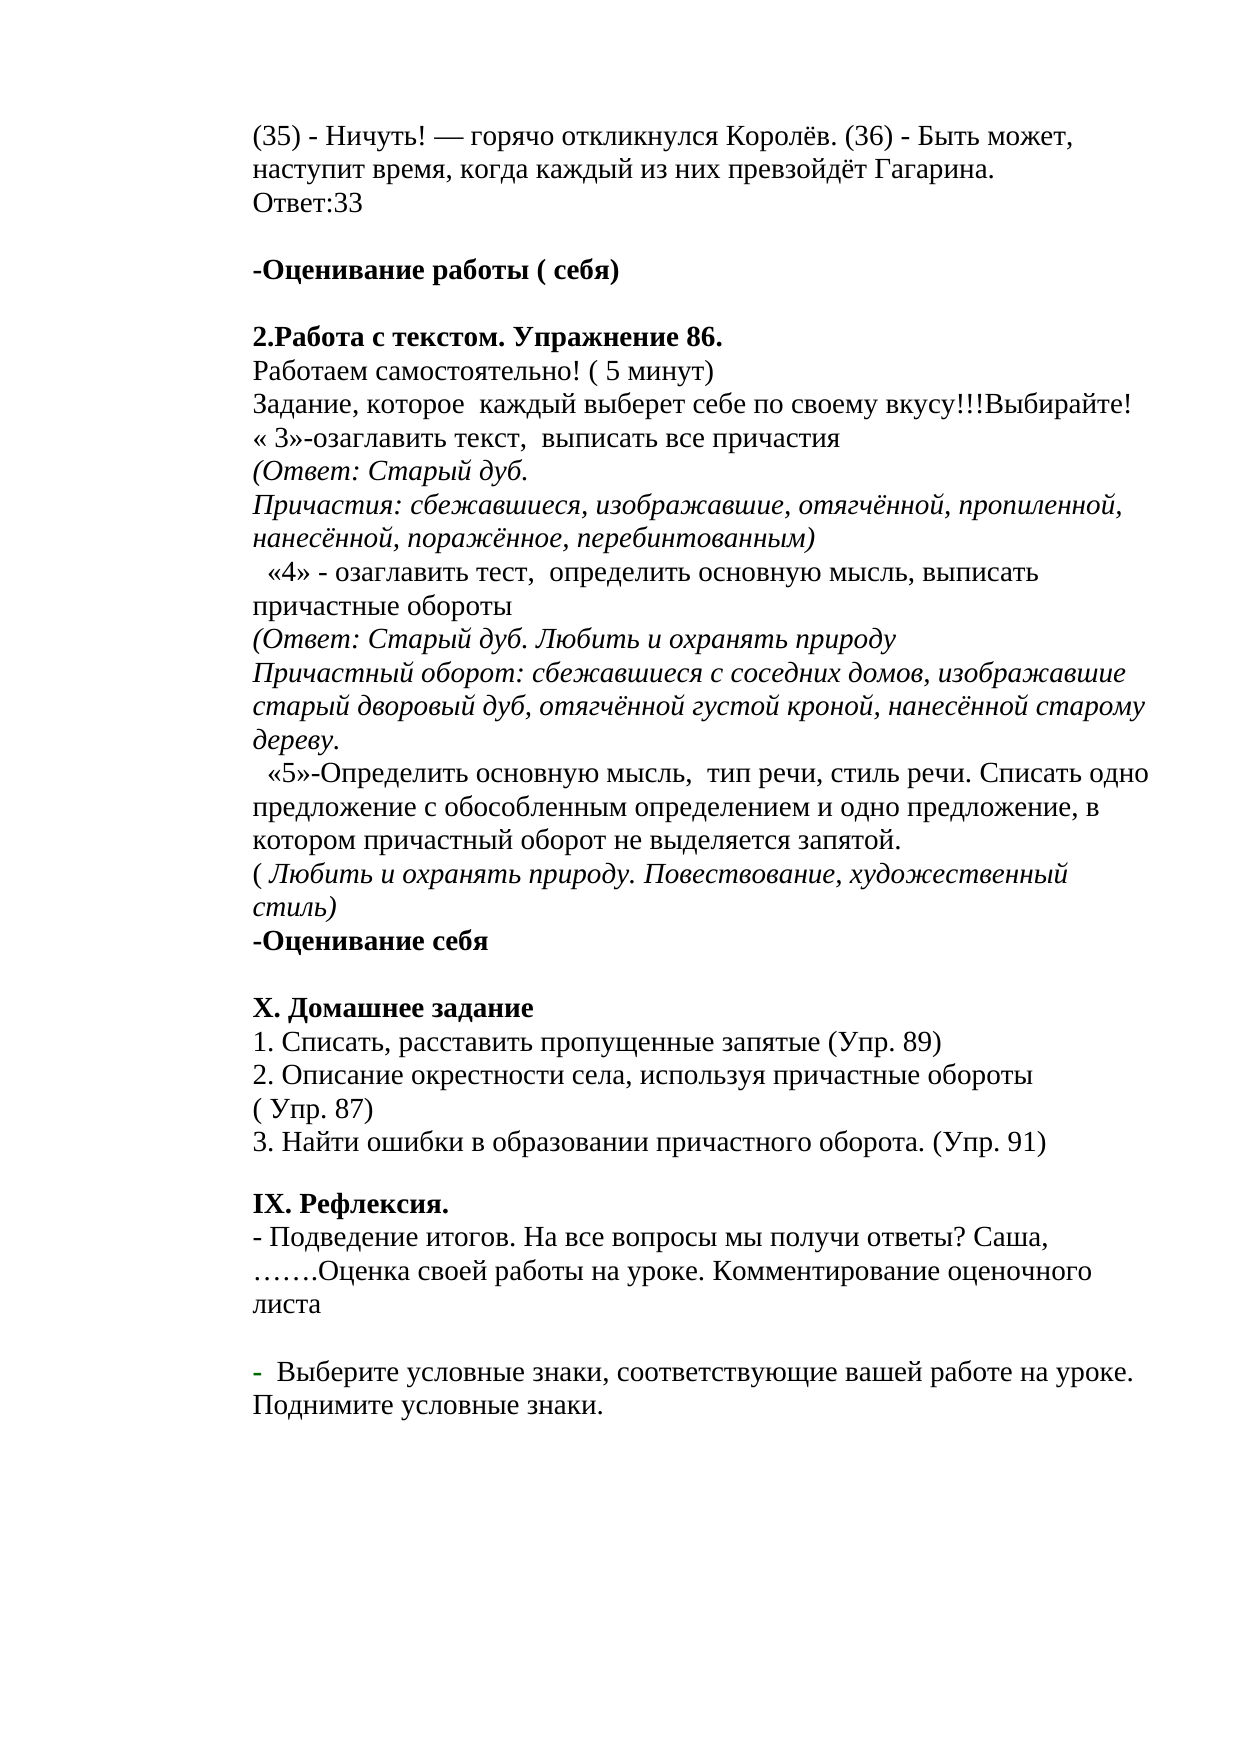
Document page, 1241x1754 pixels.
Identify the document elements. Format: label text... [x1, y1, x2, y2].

text ( Упр. 87) [252, 1091, 1152, 1124]
text (35) - Ничуть! — горячо откликнулся Королёв. (36) - Быть может, наступит время, когда каждый из них превзойдёт Гагарина. [252, 118, 1152, 185]
text Причастия: сбежавшиеся, изображавшие, отягчённой, пропиленной, нанесённой, поражённое, перебинтованным) [252, 487, 1152, 554]
text (Ответ: Старый дуб. Любить и охранять природу [252, 621, 1152, 655]
text «5»-Определить основную мысль, тип речи, стиль речи. Списать одно предложение с обособленным определением и одно предложение, в котором причастный оборот не выделяется запятой. [252, 755, 1152, 856]
text IX. Рефлексия. [252, 1186, 1152, 1219]
text 2. Описание окрестности села, используя причастные обороты [252, 1057, 1152, 1091]
text Работаем самостоятельно! ( 5 минут) [252, 353, 1152, 386]
text (Ответ: Старый дуб. [252, 453, 1152, 487]
text -Оценивание себя [252, 923, 1152, 957]
text - Выберите условные знаки, соответствующие вашей работе на уроке. Поднимите условные знаки. [252, 1354, 1152, 1421]
text 2.Работа с текстом. Упражнение 86. [252, 319, 1152, 353]
text ( Любить и охранять природу. Повествование, художественный стиль) [252, 856, 1152, 923]
text « 3»-озаглавить текст, выписать все причастия [252, 420, 1152, 453]
text «4» - озаглавить тест, определить основную мысль, выписать причастные обороты [252, 554, 1152, 621]
text -Оценивание работы ( себя) [252, 252, 1152, 286]
text Задание, которое каждый выберет себе по своему вкусу!!!Выбирайте! [252, 386, 1152, 420]
text X. Домашнее задание [252, 990, 1152, 1024]
text 1. Списать, расставить пропущенные запятые (Упр. 89) [252, 1024, 1152, 1057]
text Ответ:33 [252, 185, 1152, 219]
text Причастный оборот: сбежавшиеся с соседних домов, изображавшие старый дворовый дуб, отягчённой густой кроной, нанесённой старому дереву. [252, 655, 1152, 755]
text 3. Найти ошибки в образовании причастного оборота. (Упр. 91) [252, 1124, 1152, 1158]
text - Подведение итогов. На все вопросы мы получи ответы? Саша, …….Оценка своей работы на уроке. Комментирование оценочного листа [252, 1219, 1152, 1320]
